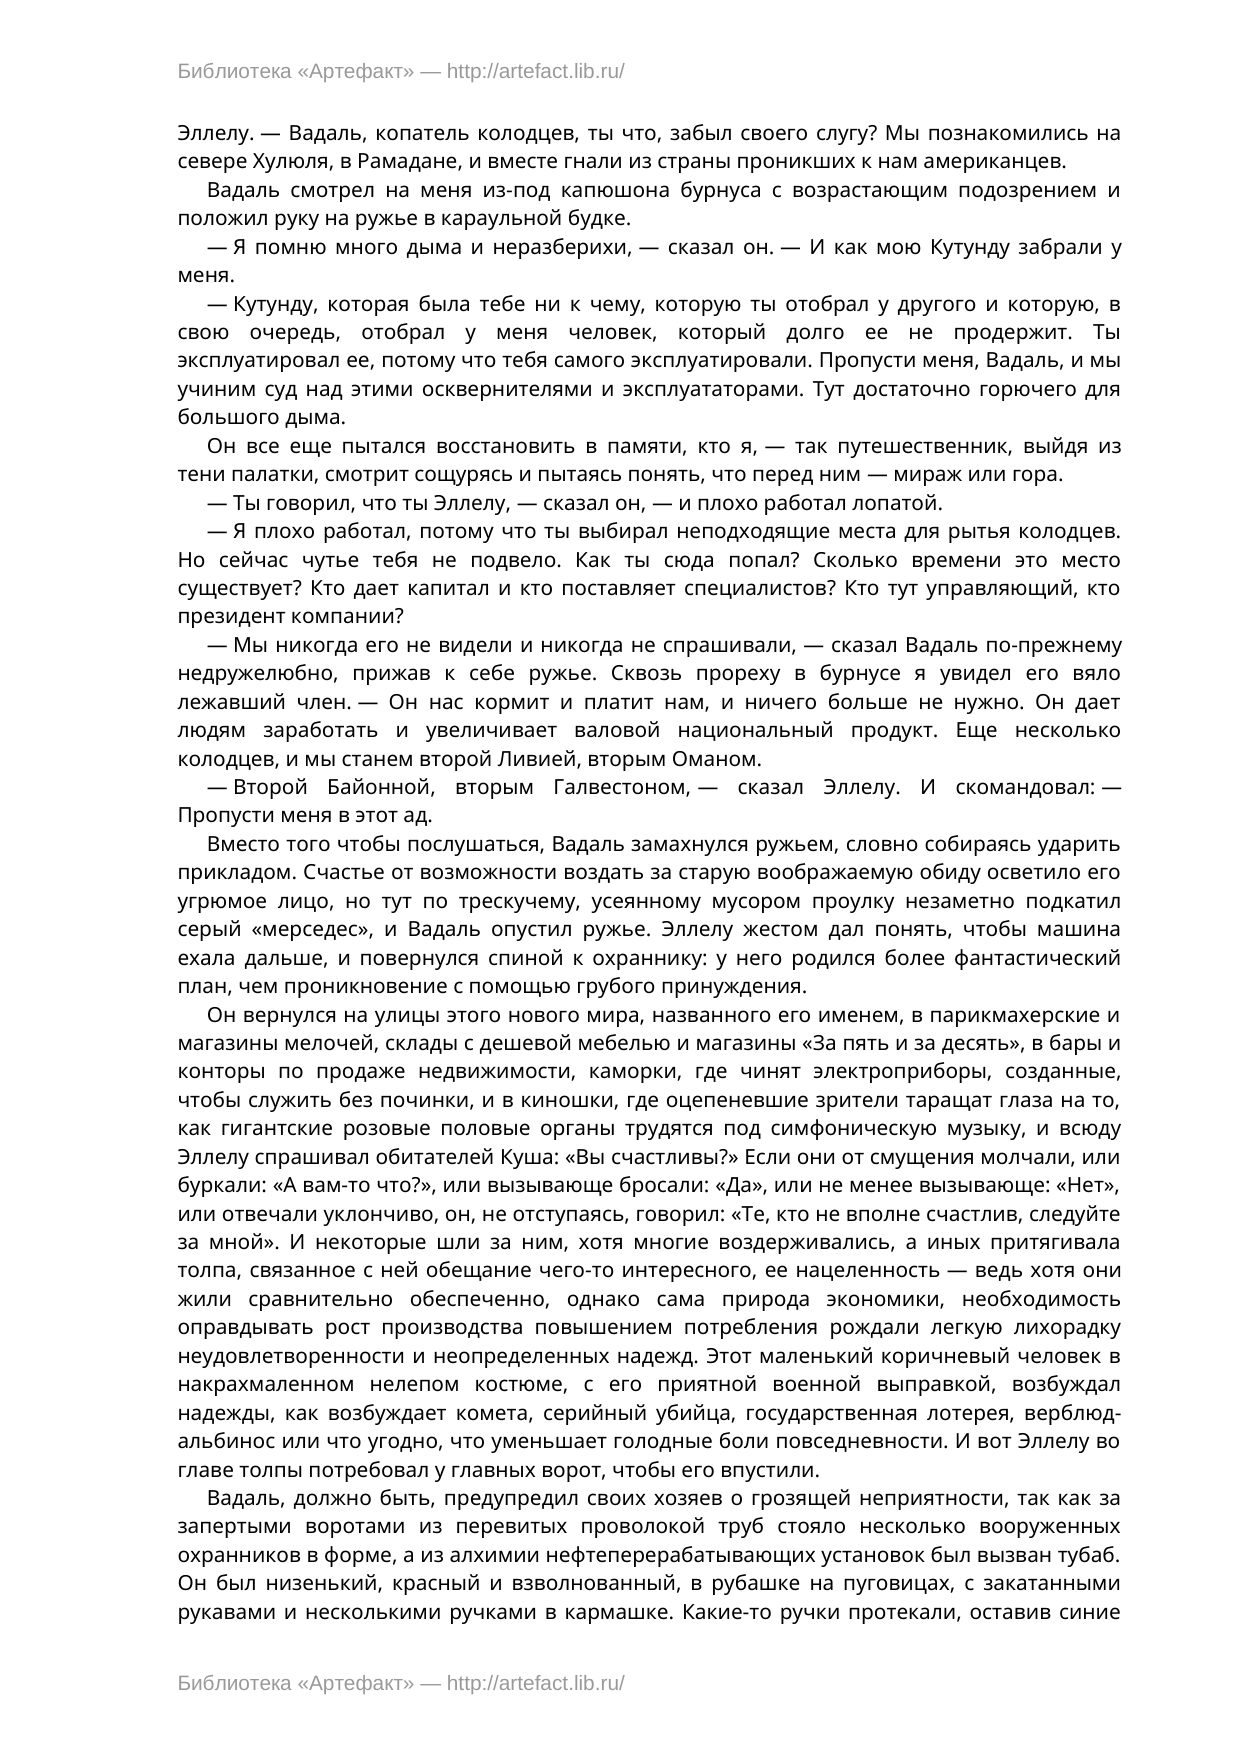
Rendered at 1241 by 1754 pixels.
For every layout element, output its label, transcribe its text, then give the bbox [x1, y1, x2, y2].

text — Я помню много дыма и неразберихи, — сказал он. — И как мою Кутунду забрали у меня. [177, 232, 1122, 289]
text — Кутунду, которая была тебе ни к чему, которую ты отобрал у другого и которую, в свою очередь, отобрал у меня человек, который долго ее не продержит. Ты эксплуатировал ее, потому что тебя самого эксплуатировали. Пропусти меня, Вадаль, и мы учиним суд над этими осквернителями и эксплуататорами. Тут достаточно горючего для большого дыма. [177, 289, 1122, 431]
text Он все еще пытался восстановить в памяти, кто я, — так путешественник, выйдя из тени палатки, смотрит сощурясь и пытаясь понять, что перед ним — мираж или гора. [177, 431, 1122, 488]
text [177, 1483, 1122, 1625]
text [177, 118, 1122, 175]
text — Ты говорил, что ты Эллелу, — сказал он, — и плохо работал лопатой. [177, 488, 1122, 516]
text Вместо того чтобы послушаться, Вадаль замахнулся ружьем, словно собираясь ударить прикладом. Счастье от возможности воздать за старую воображаемую обиду осветило его угрюмое лицо, но тут по трескучему, усеянному мусором проулку незаметно подкатил серый «мерседес», и Вадаль опустил ружье. Эллелу жестом дал понять, чтобы машина ехала дальше, и повернулся спиной к охраннику: у него родился более фантастический план, чем проникновение с помощью грубого принуждения. [177, 829, 1122, 1000]
text Он вернулся на улицы этого нового мира, названного его именем, в парикмахерские и магазины мелочей, склады с дешевой мебелью и магазины «За пять и за десять», в бары и конторы по продаже недвижимости, каморки, где чинят электроприборы, созданные, чтобы служить без починки, и в киношки, где оцепеневшие зрители таращат глаза на то, как гигантские розовые половые органы трудятся под симфоническую музыку, и всюду Эллелу спрашивал обитателей Куша: «Вы счастливы?» Если они от смущения молчали, или буркали: «А вам-то что?», или вызывающе бросали: «Да», или не менее вызывающе: «Нет», или отвечали уклончиво, он, не отступаясь, говорил: «Те, кто не вполне счастлив, следуйте за мной». И некоторые шли за ним, хотя многие воздерживались, а иных притягивала толпа, связанное с ней обещание чего-то интересного, ее нацеленность — ведь хотя они жили сравнительно обеспеченно, однако сама природа экономики, необходимость оправдывать рост производства повышением потребления рождали легкую лихорадку неудовлетворенности и неопределенных надежд. Этот маленький коричневый человек в накрахмаленном нелепом костюме, с его приятной военной выправкой, возбуждал надежды, как возбуждает комета, серийный убийца, государственная лотерея, верблюд-альбинос или что угодно, что уменьшает голодные боли повседневности. И вот Эллелу во главе толпы потребовал у главных ворот, чтобы его впустили. [177, 1000, 1122, 1483]
text — Я плохо работал, потому что ты выбирал неподходящие места для рытья колодцев. Но сейчас чутье тебя не подвело. Как ты сюда попал? Сколько времени это место существует? Кто дает капитал и кто поставляет специалистов? Кто тут управляющий, кто президент компании? [177, 516, 1122, 630]
text — Мы никогда его не видели и никогда не спрашивали, — сказал Вадаль по-прежнему недружелюбно, прижав к себе ружье. Сквозь прореху в бурнусе я увидел его вяло лежавший член. — Он нас кормит и платит нам, и ничего больше не нужно. Он дает людям заработать и увеличивает валовой национальный продукт. Еще несколько колодцев, и мы станем второй Ливией, вторым Оманом. [177, 630, 1122, 772]
text Вадаль смотрел на меня из-под капюшона бурнуса с возрастающим подозрением и положил руку на ружье в караульной будке. [177, 175, 1122, 232]
text — Второй Байонной, вторым Галвестоном, — сказал Эллелу. И скомандовал: — Пропусти меня в этот ад. [177, 772, 1122, 829]
